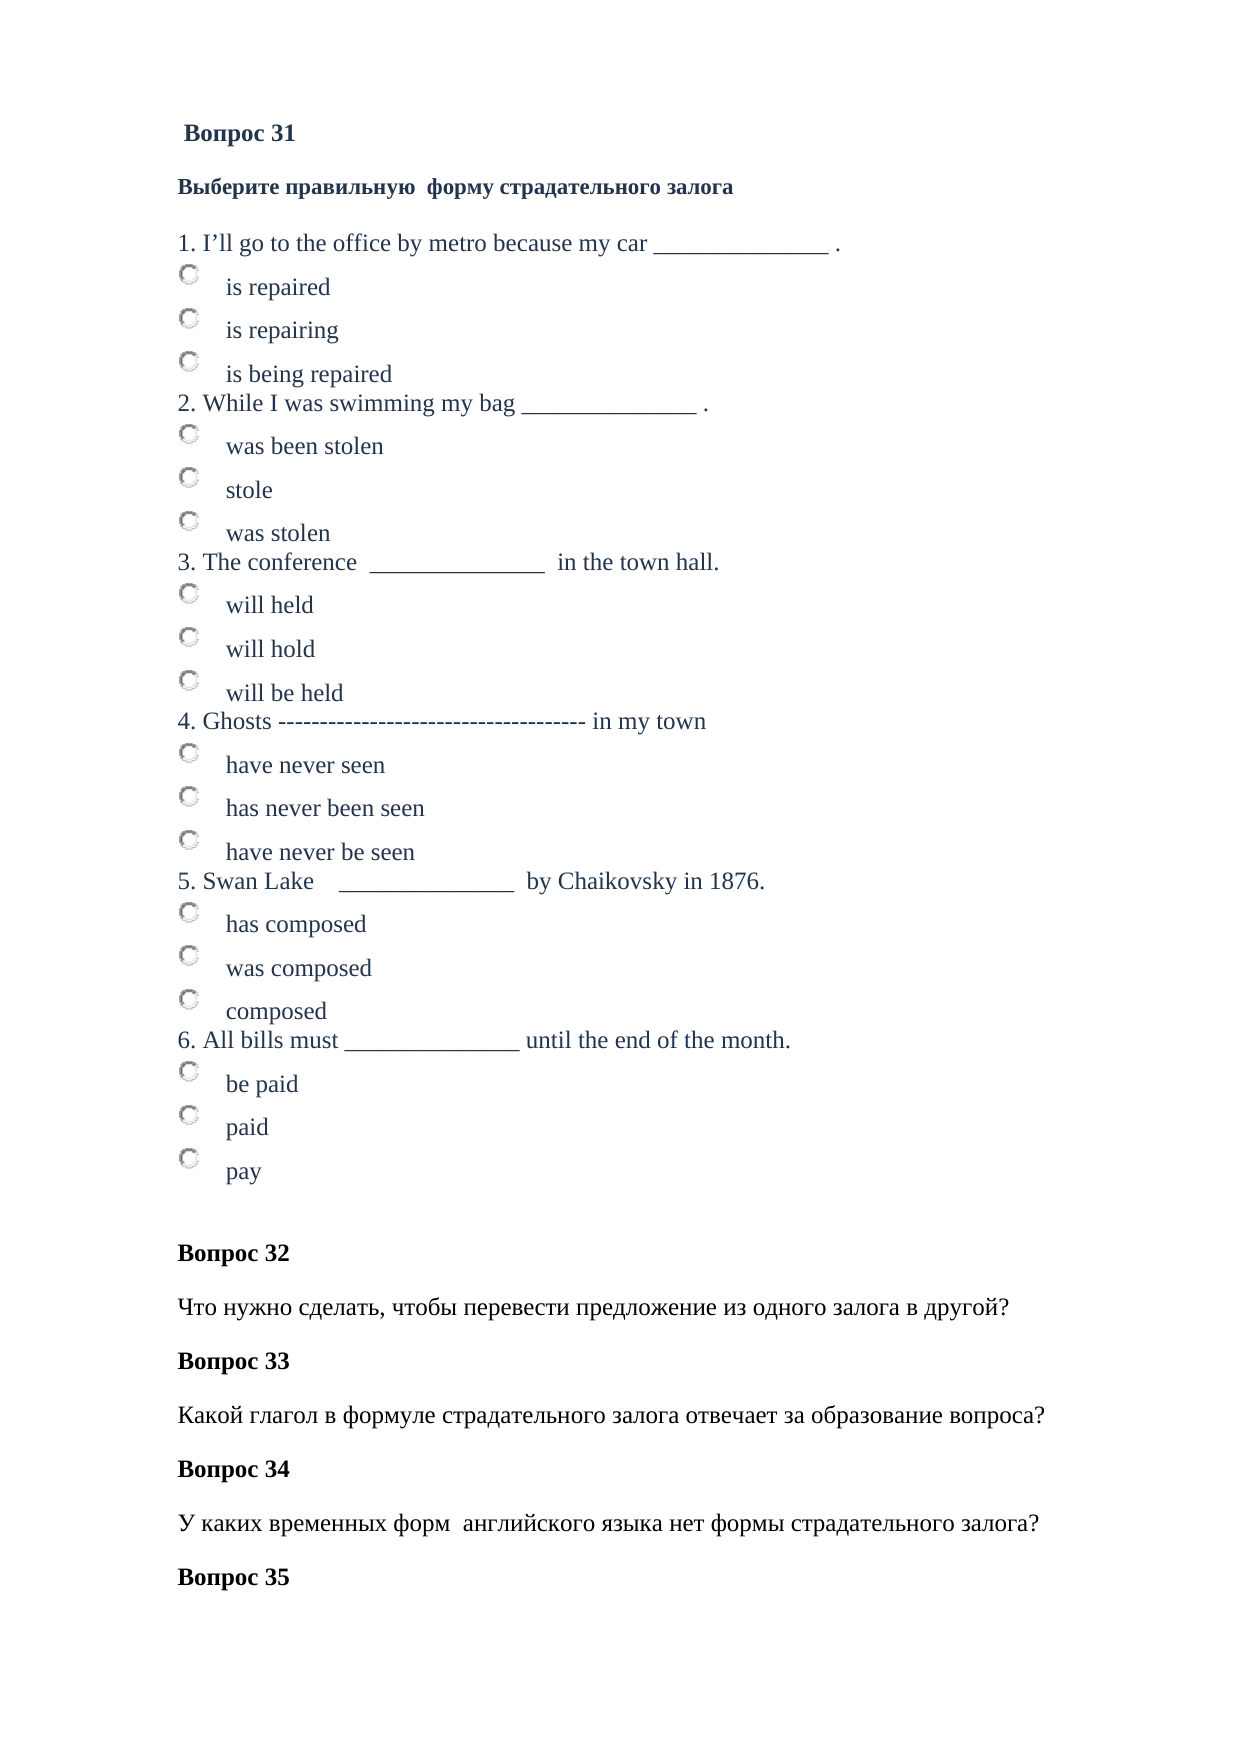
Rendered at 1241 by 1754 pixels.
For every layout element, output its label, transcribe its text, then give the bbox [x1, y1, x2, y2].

text is repairing [177, 301, 1152, 344]
text Что нужно сделать, чтобы перевести предложение из одного залога в другой? [177, 1292, 1152, 1321]
text was composed [177, 938, 1152, 982]
text was stolen [177, 503, 1152, 547]
text Выберите правильную форму страдательного залога [177, 173, 1152, 199]
text will held [177, 576, 1152, 619]
text Какой глагол в формуле страдательного залога отвечает за образование вопроса? [177, 1400, 1152, 1429]
text 2. While I was swimming my bag ______________ . [177, 388, 1152, 416]
text stole [177, 460, 1152, 503]
text have never seen [177, 735, 1152, 779]
text 6. All bills must ______________ until the end of the month. [177, 1025, 1152, 1054]
text is repaired [177, 257, 1152, 301]
text Вопрос 34 [177, 1454, 1152, 1483]
text have never be seen [177, 822, 1152, 866]
text was been stolen [177, 416, 1152, 460]
text will be held [177, 663, 1152, 706]
text pay [177, 1141, 1152, 1184]
text will hold [177, 619, 1152, 663]
text Вопрос 32 [177, 1238, 1152, 1267]
text be paid [177, 1054, 1152, 1097]
text 4. Ghosts ------------------------------------- in my town [177, 706, 1152, 735]
text has never been seen [177, 779, 1152, 822]
text 3. The conference ______________ in the town hall. [177, 547, 1152, 576]
text Вопрос 35 [177, 1562, 1152, 1590]
text Вопрос 33 [177, 1346, 1152, 1375]
text 5. Swan Lake ______________ by Chaikovsky in 1876. [177, 866, 1152, 894]
text has composed [177, 894, 1152, 938]
text is being repaired [177, 344, 1152, 388]
text У каких временных форм английского языка нет формы страдательного залога? [177, 1508, 1152, 1536]
text Вопрос 31 [177, 118, 1152, 147]
text 1. I’ll go to the office by metro because my car ______________ . [177, 228, 1152, 257]
text composed [177, 982, 1152, 1025]
text paid [177, 1097, 1152, 1141]
